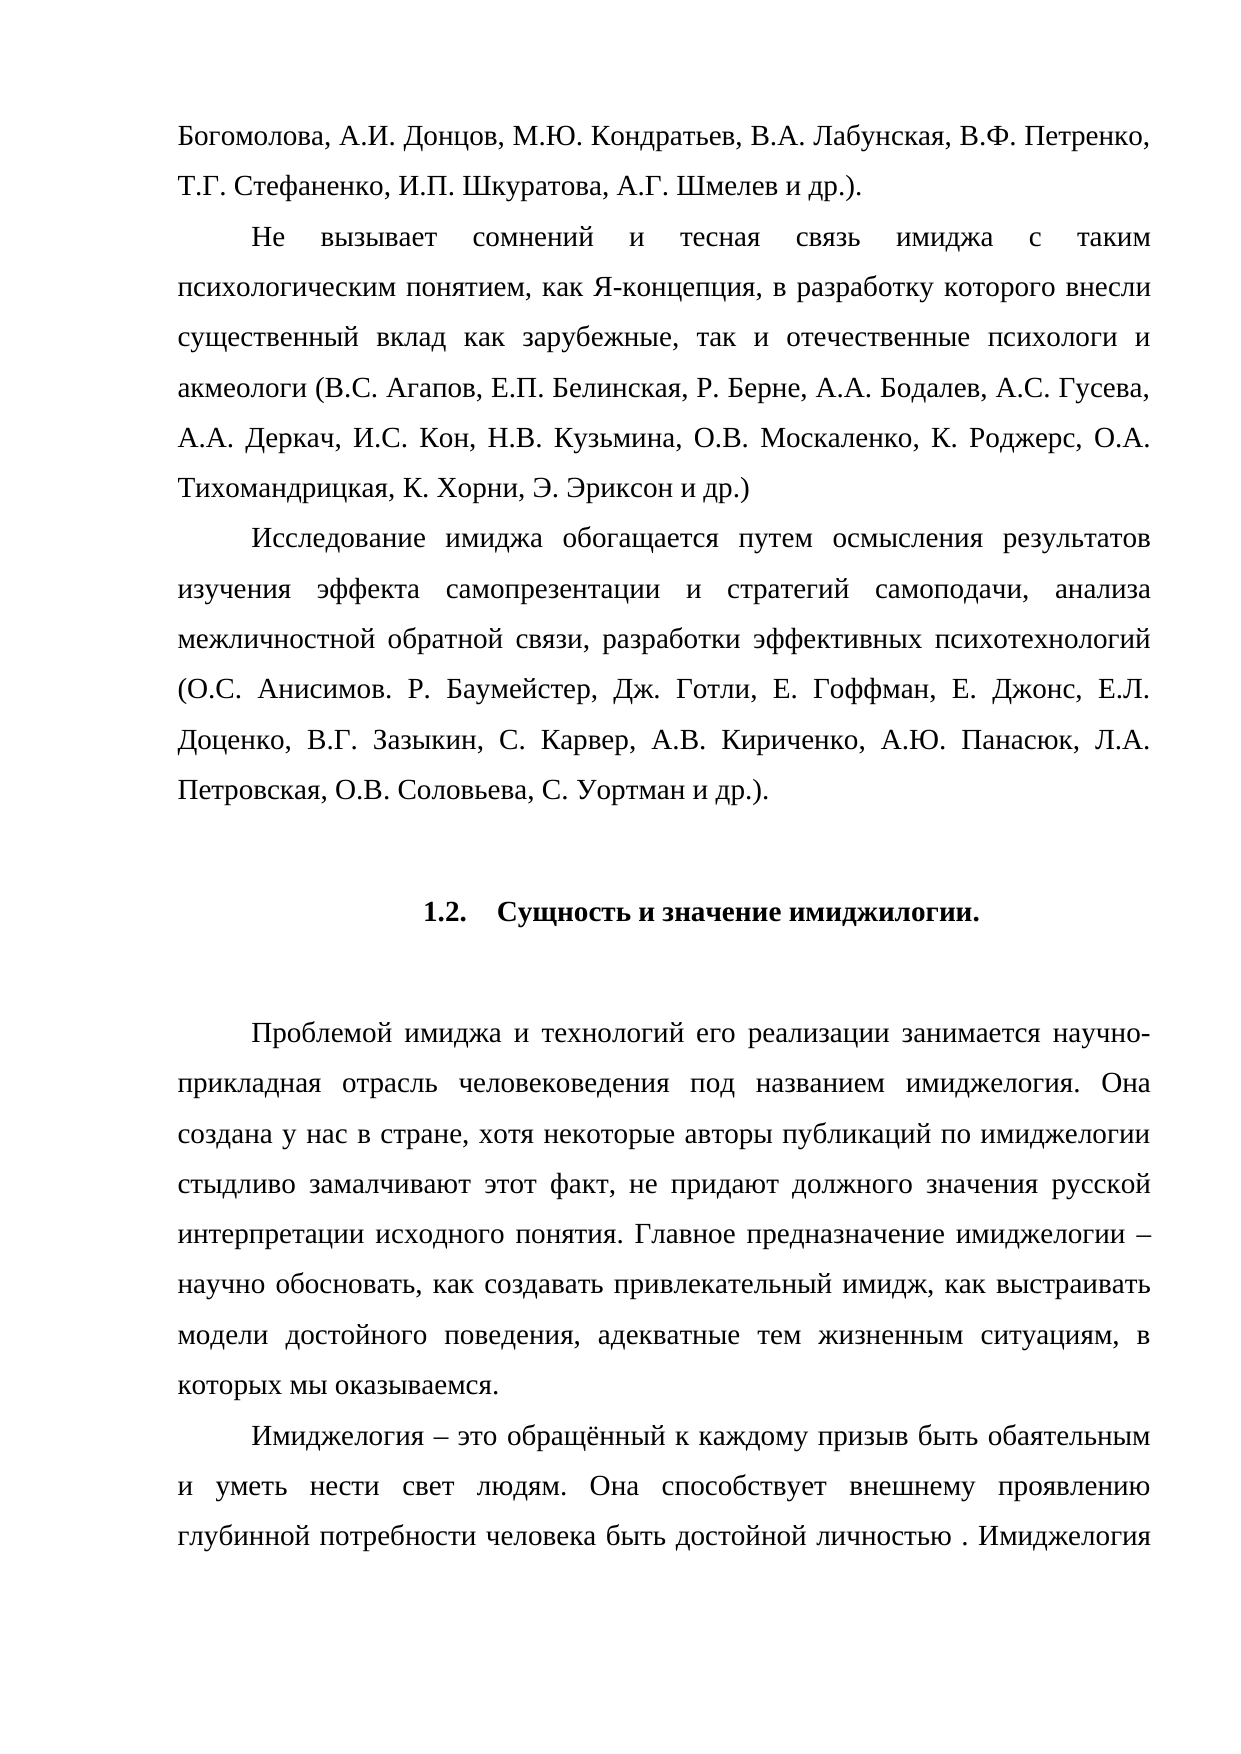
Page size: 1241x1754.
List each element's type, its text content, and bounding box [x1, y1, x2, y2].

list Сущность и значение имиджилогии. [177, 894, 1152, 927]
text Проблемой имиджа и технологий его реализации занимается научно-прикладная отрасль человековедения под названием имиджелогия. Она создана у нас в стране, хотя некоторые авторы публикаций по имиджелогии стыдливо замалчивают этот факт, не придают должного значения русской интерпретации исходного понятия. Главное предназначение имиджелогии – научно обосновать, как создавать привлекательный имидж, как выстраивать модели достойного поведения, адекватные тем жизненным ситуациям, в которых мы оказываемся. [177, 1015, 1152, 1401]
text Исследование имиджа обогащается путем осмысления результатов изучения эффекта самопрезентации и стратегий самоподачи, анализа межличностной обратной связи, разработки эффективных психотехнологий (О.С. Анисимов. Р. Баумейстер, Дж. Готли, Е. Гоффман, Е. Джонс, Е.Л. Доценко, В.Г. Зазыкин, С. Карвер, А.В. Кириченко, А.Ю. Панасюк, Л.А. Петровская, О.В. Соловьева, С. Уортман и др.). [177, 521, 1152, 806]
text Не вызывает сомнений и тесная связь имиджа с таким психологическим понятием, как Я-концепция, в разработку которого внесли существенный вклад как зарубежные, так и отечественные психологи и акмеологи (В.С. Агапов, Е.П. Белинская, Р. Берне, А.А. Бодалев, А.С. Гусева, А.А. Деркач, И.С. Кон, Н.В. Кузьмина, О.В. Москаленко, К. Роджерс, О.А. Тихомандрицкая, К. Хорни, Э. Эриксон и др.) [177, 219, 1152, 504]
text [177, 1418, 1152, 1552]
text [177, 118, 1152, 202]
